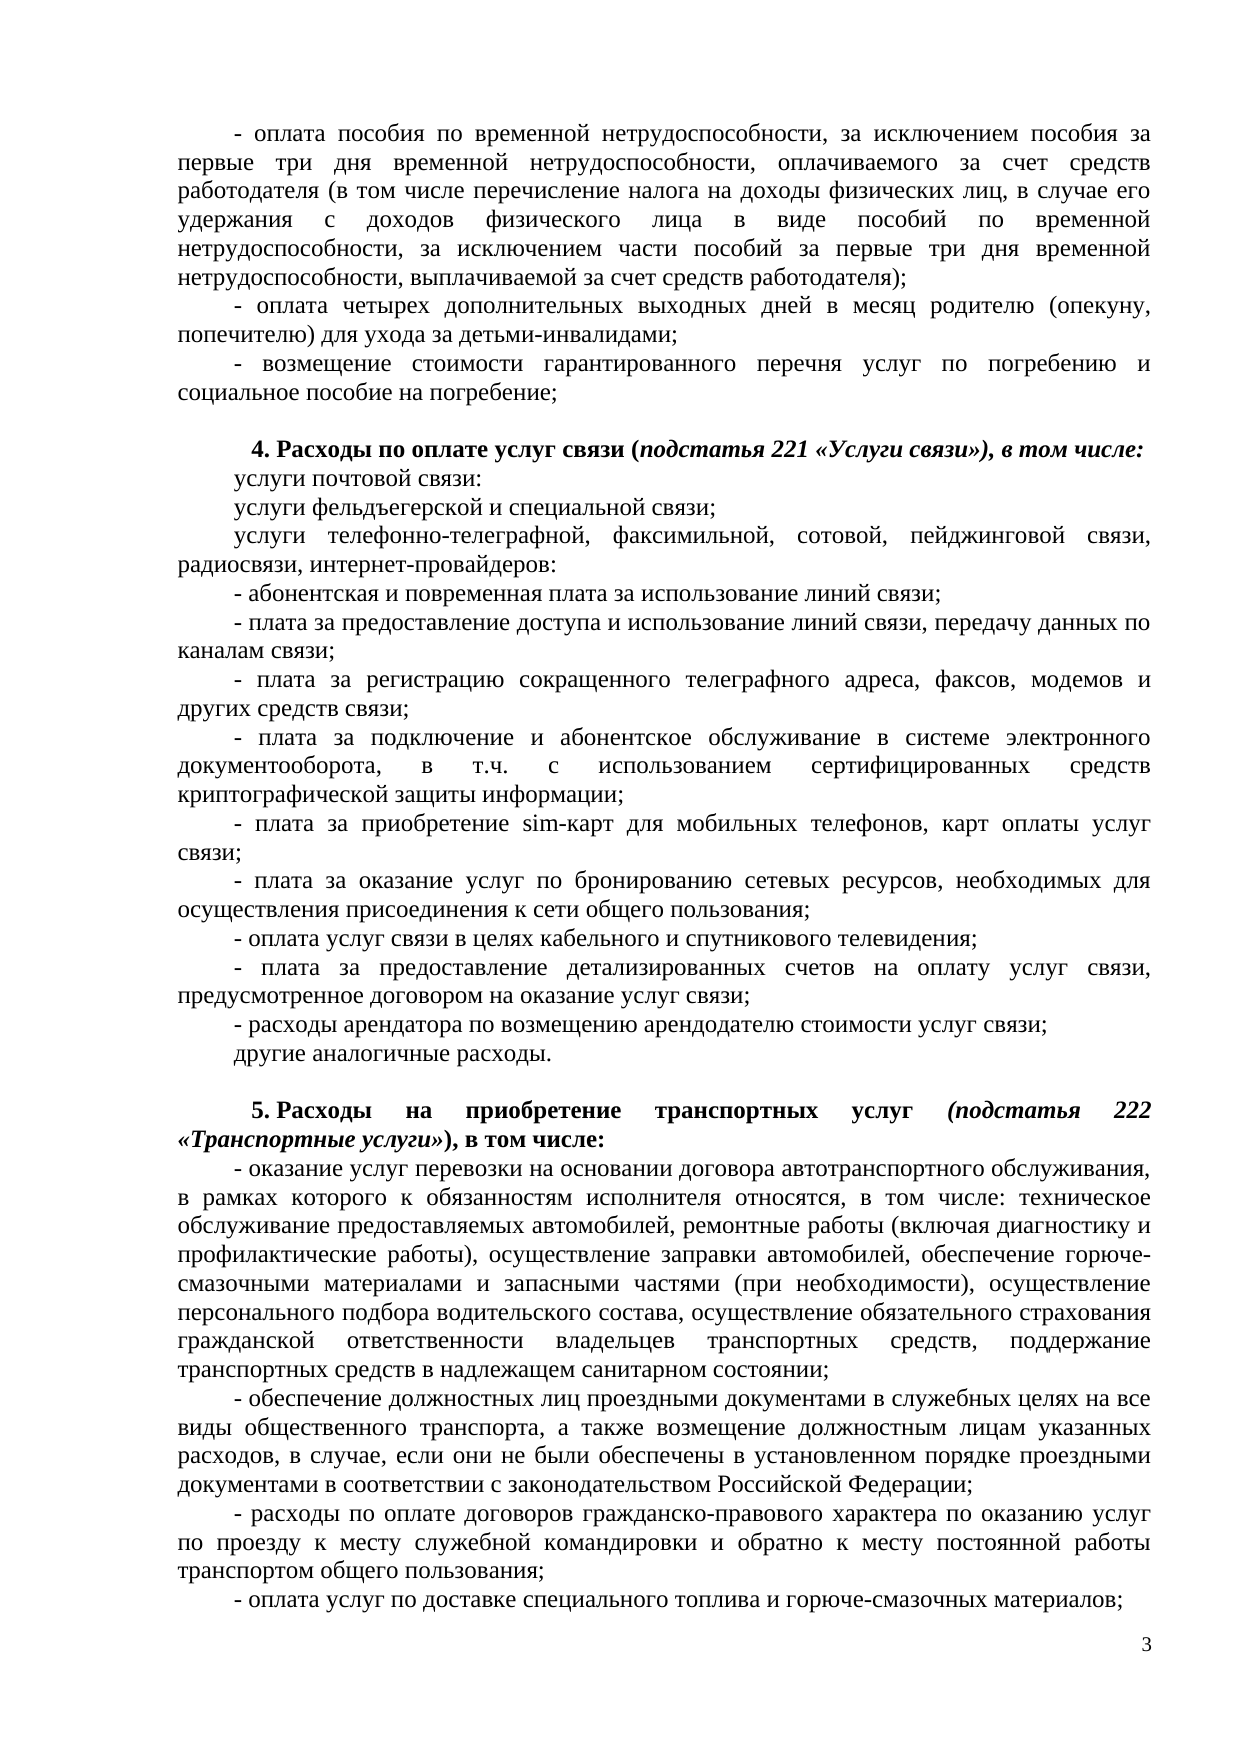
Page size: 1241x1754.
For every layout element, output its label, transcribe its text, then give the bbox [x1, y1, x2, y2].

text - плата за приобретение sim-карт для мобильных телефонов, карт оплаты услуг связи; [177, 808, 1152, 866]
text - плата за предоставление детализированных счетов на оплату услуг связи, предусмотренное договором на оказание услуг связи; [177, 952, 1152, 1009]
text - оплата услуг связи в целях кабельного и спутникового телевидения; [177, 923, 1152, 952]
text - абонентская и повременная плата за использование линий связи; [177, 578, 1152, 607]
text - оплата услуг по доставке специального топлива и горюче-смазочных материалов; [177, 1584, 1152, 1613]
text услуги телефонно-телеграфной, факсимильной, сотовой, пейджинговой связи, радиосвязи, интернет-провайдеров: [177, 521, 1152, 578]
text услуги почтовой связи: [177, 463, 1152, 492]
text услуги фельдъегерской и специальной связи; [177, 492, 1152, 521]
text - расходы по оплате договоров гражданско-правового характера по оказанию услуг по проезду к месту служебной командировки и обратно к месту постоянной работы транспортом общего пользования; [177, 1498, 1152, 1584]
text - оказание услуг перевозки на основании договора автотранспортного обслуживания, в рамках которого к обязанностям исполнителя относятся, в том числе: техническое обслуживание предоставляемых автомобилей, ремонтные работы (включая диагностику и профилактические работы), осуществление заправки автомобилей, обеспечение горюче-смазочными материалами и запасными частями (при необходимости), осуществление персонального подбора водительского состава, осуществление обязательного страхования гражданской ответственности владельцев транспортных средств, поддержание транспортных средств в надлежащем санитарном состоянии; [177, 1153, 1152, 1383]
text - плата за оказание услуг по бронированию сетевых ресурсов, необходимых для осуществления присоединения к сети общего пользования; [177, 866, 1152, 923]
text - плата за подключение и абонентское обслуживание в системе электронного документооборота, в т.ч. с использованием сертифицированных средств криптографической защиты информации; [177, 722, 1152, 808]
text - расходы арендатора по возмещению арендодателю стоимости услуг связи; [177, 1009, 1152, 1038]
text - плата за регистрацию сокращенного телеграфного адреса, факсов, модемов и других средств связи; [177, 664, 1152, 722]
text 5. Расходы на приобретение транспортных услуг (подстатья 222 «Транспортные услуги»), в том числе: [177, 1096, 1152, 1153]
text 4. Расходы по оплате услуг связи (подстатья 221 «Услуги связи»), в том числе: [177, 434, 1152, 463]
text - оплата четырех дополнительных выходных дней в месяц родителю (опекуну, попечителю) для ухода за детьми-инвалидами; [177, 291, 1152, 348]
text - обеспечение должностных лиц проездными документами в служебных целях на все виды общественного транспорта, а также возмещение должностным лицам указанных расходов, в случае, если они не были обеспечены в установленном порядке проездными документами в соответствии с законодательством Российской Федерации; [177, 1383, 1152, 1498]
text - возмещение стоимости гарантированного перечня услуг по погребению и социальное пособие на погребение; [177, 348, 1152, 406]
text - оплата пособия по временной нетрудоспособности, за исключением пособия за первые три дня временной нетрудоспособности, оплачиваемого за счет средств работодателя (в том числе перечисление налога на доходы физических лиц, в случае его удержания с доходов физического лица в виде пособий по временной нетрудоспособности, за исключением части пособий за первые три дня временной нетрудоспособности, выплачиваемой за счет средств работодателя); [177, 118, 1152, 291]
text - плата за предоставление доступа и использование линий связи, передачу данных по каналам связи; [177, 607, 1152, 664]
text другие аналогичные расходы. [177, 1038, 1152, 1067]
